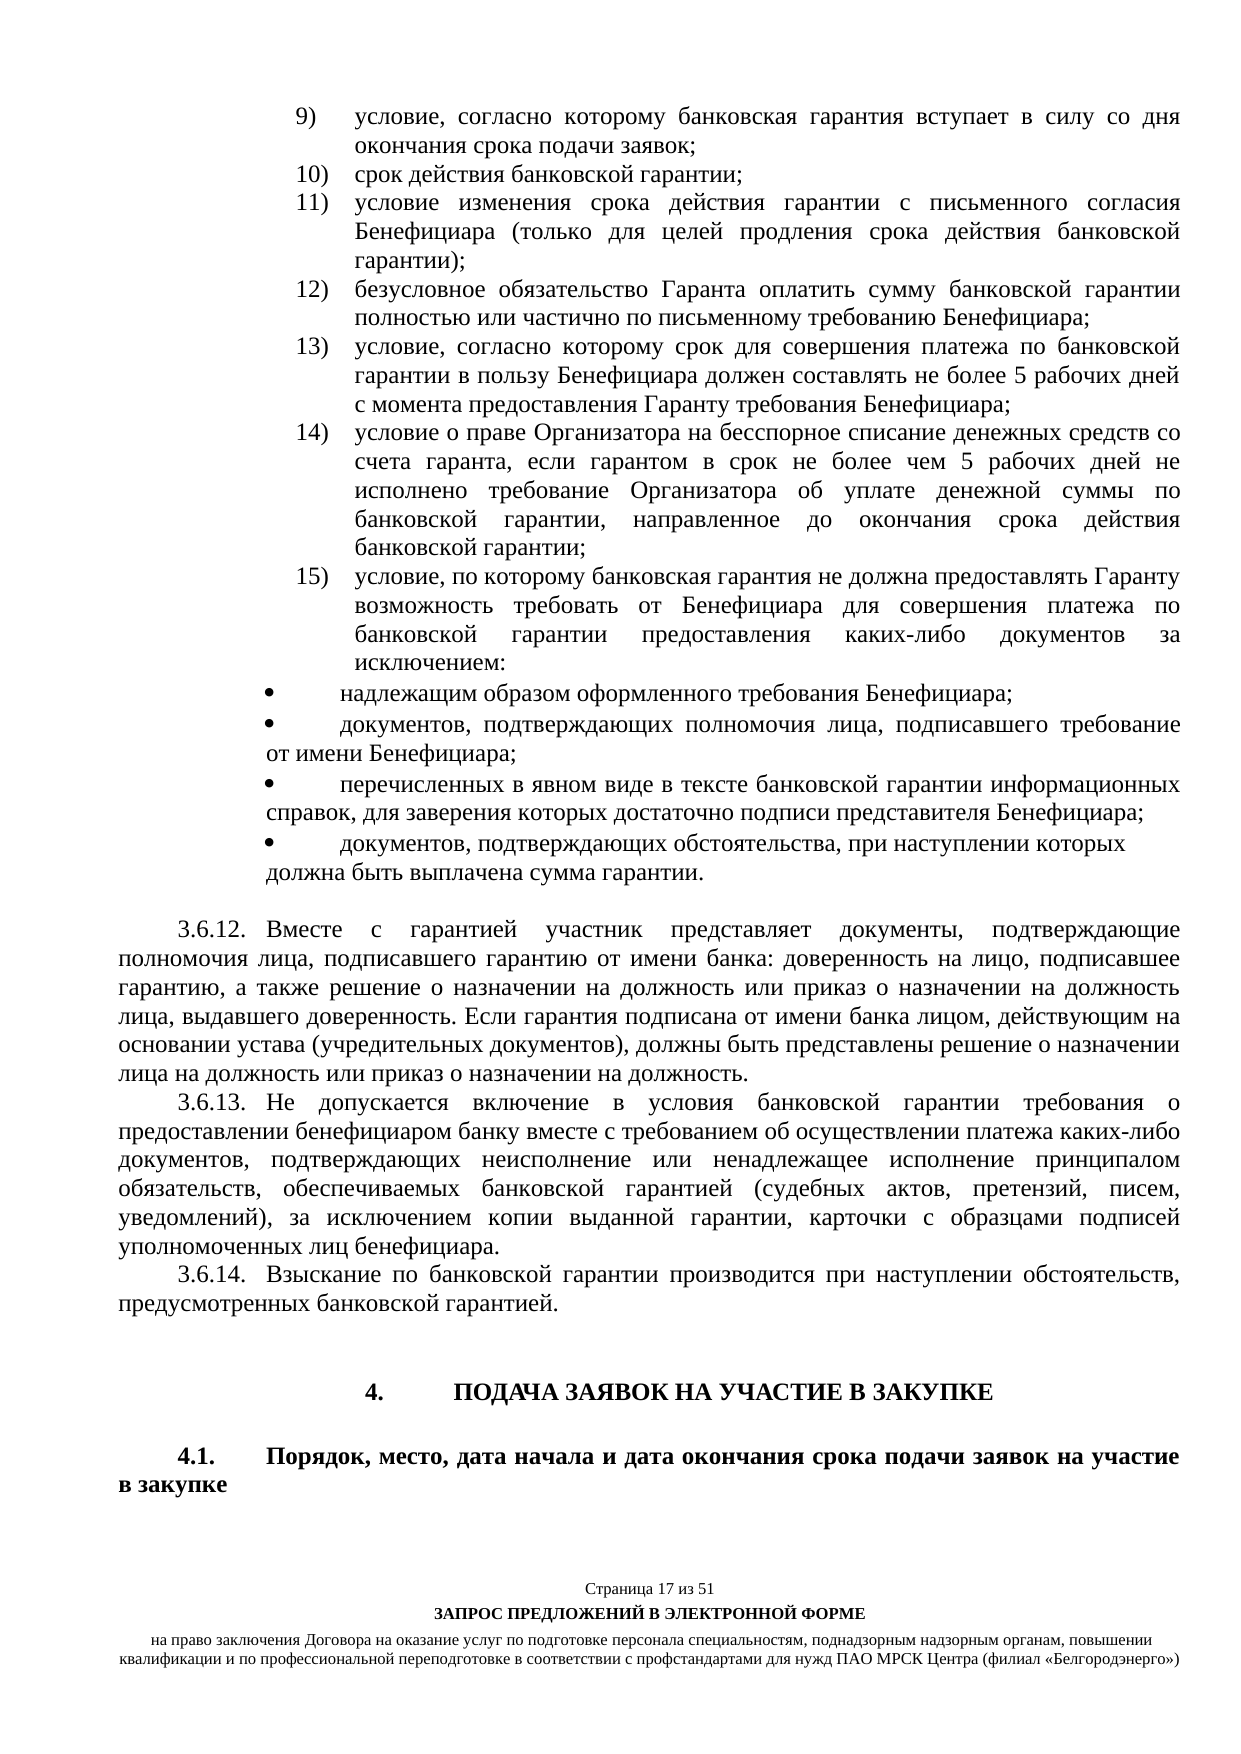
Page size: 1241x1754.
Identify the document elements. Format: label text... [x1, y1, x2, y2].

list условие о праве Организатора на бесспорное списание денежных средств со счета гаранта, если гарантом в срок не более чем 5 рабочих дней не исполнено требование Организатора об уплате денежной суммы по банковской гарантии, направленное до окончания срока действия банковской гарантии; [295, 417, 1181, 561]
list условие, согласно которому банковская гарантия вступает в силу со дня окончания срока подачи заявок; [295, 101, 1181, 159]
subtitle Не допускается включение в условия банковской гарантии требования о предоставлении бенефициаром банку вместе с требованием об осуществлении платежа каких-либо документов, подтверждающих неисполнение или ненадлежащее исполнение принципалом обязательств, обеспечиваемых банковской гарантией (судебных актов, претензий, писем, уведомлений), за исключением копии выданной гарантии, карточки с образцами подписей уполномоченных лиц бенефициара. [118, 1087, 1181, 1259]
list условие изменения срока действия гарантии с письменного согласия Бенефициара (только для целей продления срока действия банковской гарантии); [295, 187, 1181, 274]
subtitle Вместе с гарантией участник представляет документы, подтверждающие полномочия лица, подписавшего гарантию от имени банка: доверенность на лицо, подписавшее гарантию, а также решение о назначении на должность или приказ о назначении на должность лица, выдавшего доверенность. Если гарантия подписана от имени банка лицом, действующим на основании устава (учредительных документов), должны быть представлены решение о назначении лица на должность или приказ о назначении на должность. [118, 914, 1181, 1087]
list документов, подтверждающих обстоятельства, при наступлении которых должна быть выплачена сумма гарантии. [265, 828, 1181, 886]
list условие, по которому банковская гарантия не должна предоставлять Гаранту возможность требовать от Бенефициара для совершения платежа по банковской гарантии предоставления каких-либо документов за исключением: [295, 561, 1181, 676]
subtitle Порядок, место, дата начала и дата окончания срока подачи заявок на участие в закупке [118, 1441, 1181, 1498]
subtitle Взыскание по банковской гарантии производится при наступлении обстоятельств, предусмотренных банковской гарантией. [118, 1259, 1181, 1317]
list безусловное обязательство Гаранта оплатить сумму банковской гарантии полностью или частично по письменному требованию Бенефициара; [295, 274, 1181, 331]
list перечисленных в явном виде в тексте банковской гарантии информационных справок, для заверения которых достаточно подписи представителя Бенефициара; [265, 769, 1181, 826]
subtitle ПОДАЧА ЗАЯВОК НА УЧАСТИЕ В ЗАКУПКЕ [118, 1377, 1181, 1406]
list надлежащим образом оформленного требования Бенефициара; [265, 678, 1181, 707]
list условие, согласно которому срок для совершения платежа по банковской гарантии в пользу Бенефициара должен составлять не более 5 рабочих дней с момента предоставления Гаранту требования Бенефициара; [295, 331, 1181, 417]
list срок действия банковской гарантии; [295, 159, 1181, 187]
list документов, подтверждающих полномочия лица, подписавшего требование от имени Бенефициара; [265, 709, 1181, 767]
